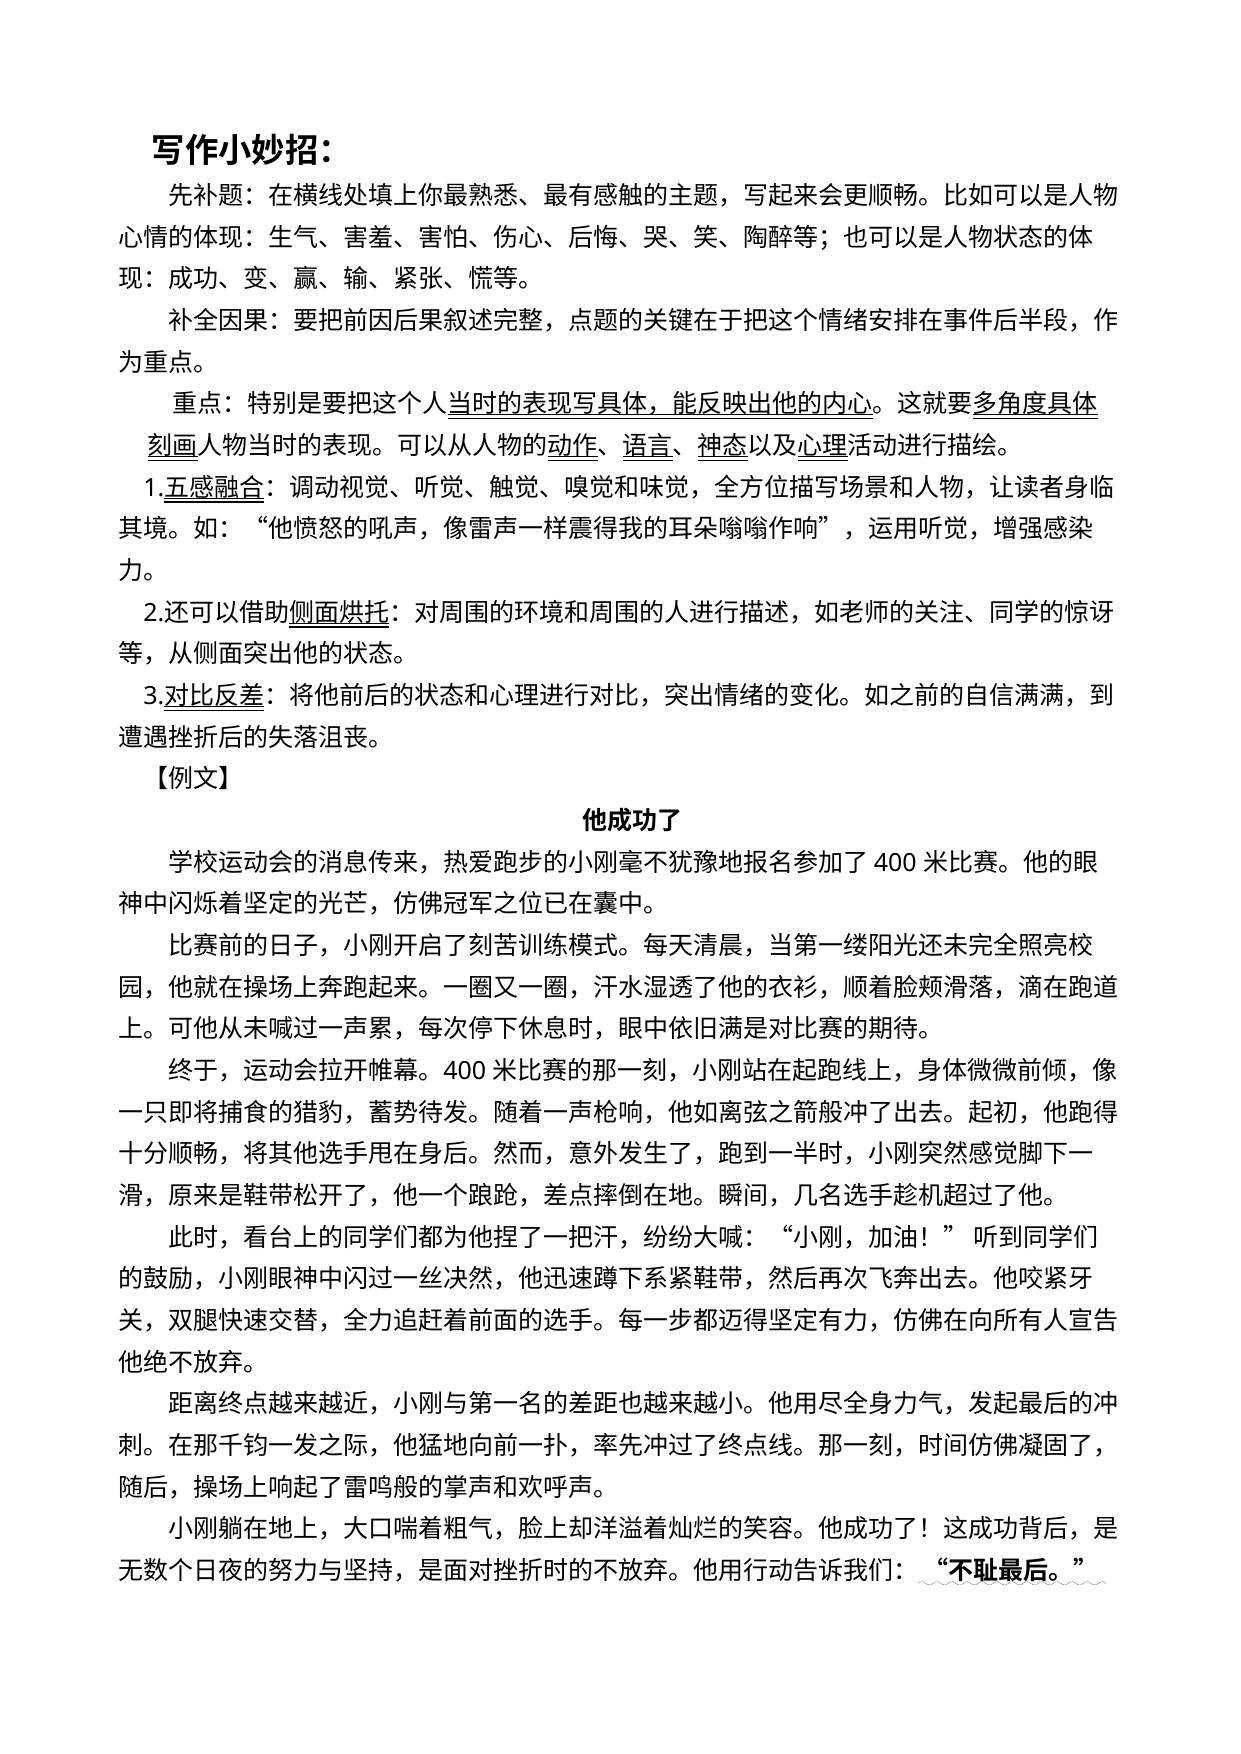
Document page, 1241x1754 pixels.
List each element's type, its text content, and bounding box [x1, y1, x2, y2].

text 2.还可以借助侧面烘托：对周围的环境和周围的人进行描述，如老师的关注、同学的惊讶等，从侧面突出他的状态。 [118, 588, 1122, 671]
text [118, 1504, 1122, 1588]
text 比赛前的日子，小刚开启了刻苦训练模式。每天清晨，当第一缕阳光还未完全照亮校园，他就在操场上奔跑起来。一圈又一圈，汗水湿透了他的衣衫，顺着脸颊滑落，滴在跑道上。可他从未喊过一声累，每次停下休息时，眼中依旧满是对比赛的期待。​ [118, 921, 1122, 1046]
text 学校运动会的消息传来，热爱跑步的小刚毫不犹豫地报名参加了 400 米比赛。他的眼神中闪烁着坚定的光芒，仿佛冠军之位已在囊中。​ [118, 838, 1122, 921]
text 【例文】 [118, 754, 1122, 796]
text 此时，看台上的同学们都为他捏了一把汗，纷纷大喊：“小刚，加油！” 听到同学们的鼓励，小刚眼神中闪过一丝决然，他迅速蹲下系紧鞋带，然后再次飞奔出去。他咬紧牙关，双腿快速交替，全力追赶着前面的选手。每一步都迈得坚定有力，仿佛在向所有人宣告他绝不放弃。​ [118, 1213, 1122, 1379]
text 距离终点越来越近，小刚与第一名的差距也越来越小。他用尽全身力气，发起最后的冲刺。在那千钧一发之际，他猛地向前一扑，率先冲过了终点线。那一刻，时间仿佛凝固了，随后，操场上响起了雷鸣般的掌声和欢呼声。​ [118, 1379, 1122, 1504]
text 1.五感融合：调动视觉、听觉、触觉、嗅觉和味觉，全方位描写场景和人物，让读者身临其境。如：“他愤怒的吼声，像雷声一样震得我的耳朵嗡嗡作响”，运用听觉，增强感染力。 [118, 463, 1122, 588]
text 他成功了​ [118, 796, 1122, 838]
text 写作小妙招： [118, 129, 1122, 171]
text 3.对比反差：将他前后的状态和心理进行对比，突出情绪的变化。如之前的自信满满，到遭遇挫折后的失落沮丧。 [118, 671, 1122, 754]
text 重点：特别是要把这个人当时的表现写具体，能反映出他的内心。这就要多角度具体刻画人物当时的表现。可以从人物的动作、语言、神态以及心理活动进行描绘。 [147, 379, 1122, 463]
text 先补题：在横线处填上你最熟悉、最有感触的主题，写起来会更顺畅。比如可以是人物心情的体现：生气、害羞、害怕、伤心、后悔、哭、笑、陶醉等；也可以是人物状态的体现：成功、变、赢、输、紧张、慌等。 [118, 171, 1122, 296]
text 补全因果：要把前因后果叙述完整，点题的关键在于把这个情绪安排在事件后半段，作为重点。 [118, 296, 1122, 379]
text 终于，运动会拉开帷幕。400 米比赛的那一刻，小刚站在起跑线上，身体微微前倾，像一只即将捕食的猎豹，蓄势待发。随着一声枪响，他如离弦之箭般冲了出去。起初，他跑得十分顺畅，将其他选手甩在身后。然而，意外发生了，跑到一半时，小刚突然感觉脚下一滑，原来是鞋带松开了，他一个踉跄，差点摔倒在地。瞬间，几名选手趁机超过了他。​ [118, 1046, 1122, 1213]
